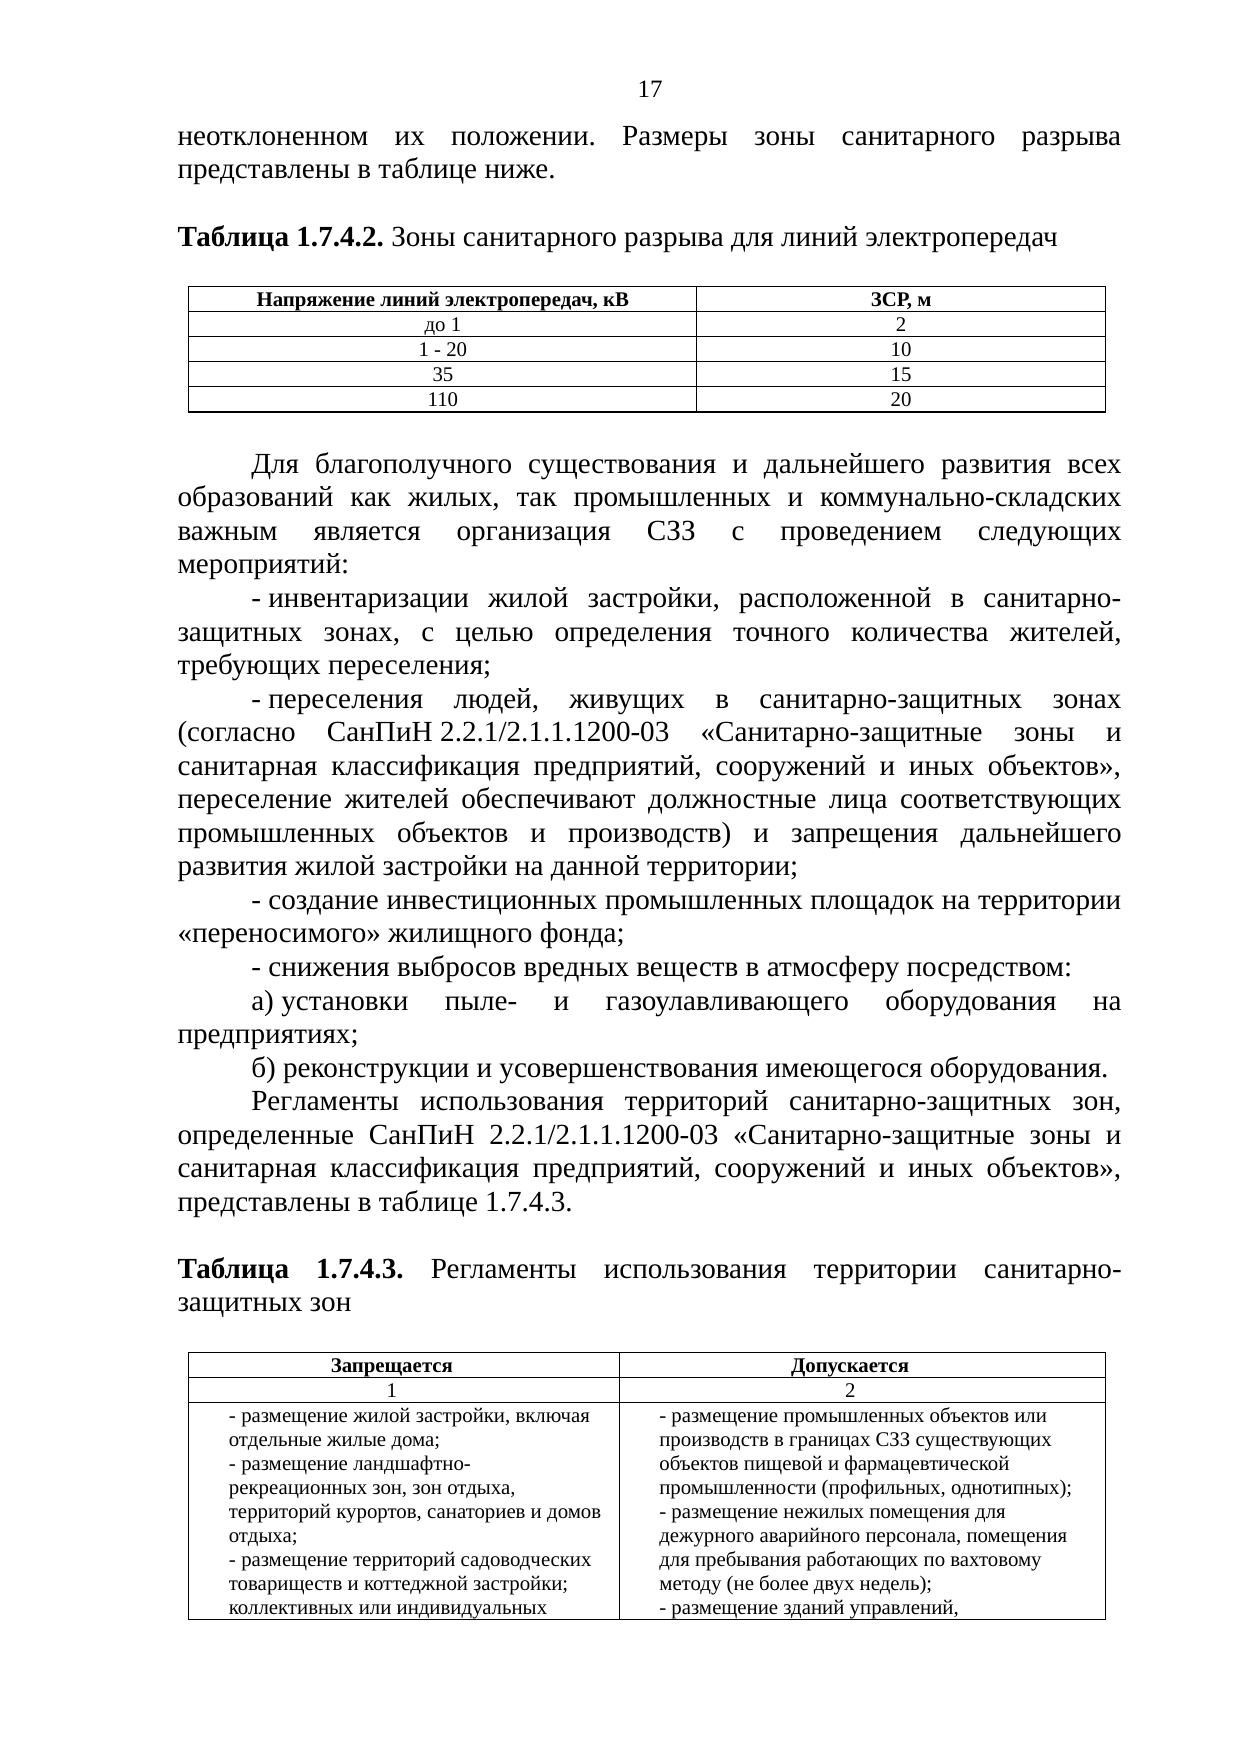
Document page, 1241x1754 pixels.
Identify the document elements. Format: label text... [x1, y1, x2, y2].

table_cell 1 - 20 [189, 337, 696, 361]
table_cell 15 [697, 362, 1105, 386]
text Регламенты использования территорий санитарно-защитных зон, определенные СанПиН 2.2.1/2.1.1.1200-03 «Санитарно-защитные зоны и санитарная классификация предприятий, сооружений и иных объектов», представлены в таблице 1.7.4.3. [177, 1083, 1122, 1217]
table_header ЗСР, м [697, 287, 1105, 311]
table_cell 110 [189, 387, 696, 411]
table_cell 35 [189, 362, 696, 386]
text Таблица 1.7.4.2. Зоны санитарного разрыва для линий электропередач [177, 219, 1122, 252]
text Таблица 1.7.4.3. Регламенты использования территории санитарно-защитных зон [177, 1251, 1122, 1318]
table_header Запрещается [189, 1353, 619, 1377]
text Для благополучного существования и дальнейшего развития всех образований как жилых, так промышленных и коммунально-складских важным является организация СЗЗ с проведением следующих мероприятий: [177, 446, 1122, 580]
text - инвентаризации жилой застройки, расположенной в санитарно-защитных зонах, с целью определения точного количества жителей, требующих переселения; [177, 580, 1122, 681]
table_cell 2 [620, 1378, 1105, 1402]
text - создание инвестиционных промышленных площадок на территории «переносимого» жилищного фонда; [177, 882, 1122, 949]
text б) реконструкции и усовершенствования имеющегося оборудования. [177, 1050, 1122, 1083]
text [177, 118, 1122, 185]
table_cell 10 [697, 337, 1105, 361]
table_cell до 1 [189, 312, 696, 336]
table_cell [620, 1403, 1105, 1619]
text - переселения людей, живущих в санитарно-защитных зонах (согласно СанПиН 2.2.1/2.1.1.1200-03 «Санитарно-защитные зоны и санитарная классификация предприятий, сооружений и иных объектов», переселение жителей обеспечивают должностные лица соответствующих промышленных объектов и производств) и запрещения дальнейшего развития жилой застройки на данной территории; [177, 681, 1122, 882]
table_cell 20 [697, 387, 1105, 411]
text - снижения выбросов вредных веществ в атмосферу посредством: [177, 949, 1122, 983]
table_cell 1 [189, 1378, 619, 1402]
table_cell 2 [697, 312, 1105, 336]
table_header Напряжение линий электропередач, кВ [189, 287, 696, 311]
text а) установки пыле- и газоулавливающего оборудования на предприятиях; [177, 983, 1122, 1050]
table_header Допускается [620, 1353, 1105, 1377]
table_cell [189, 1403, 619, 1619]
